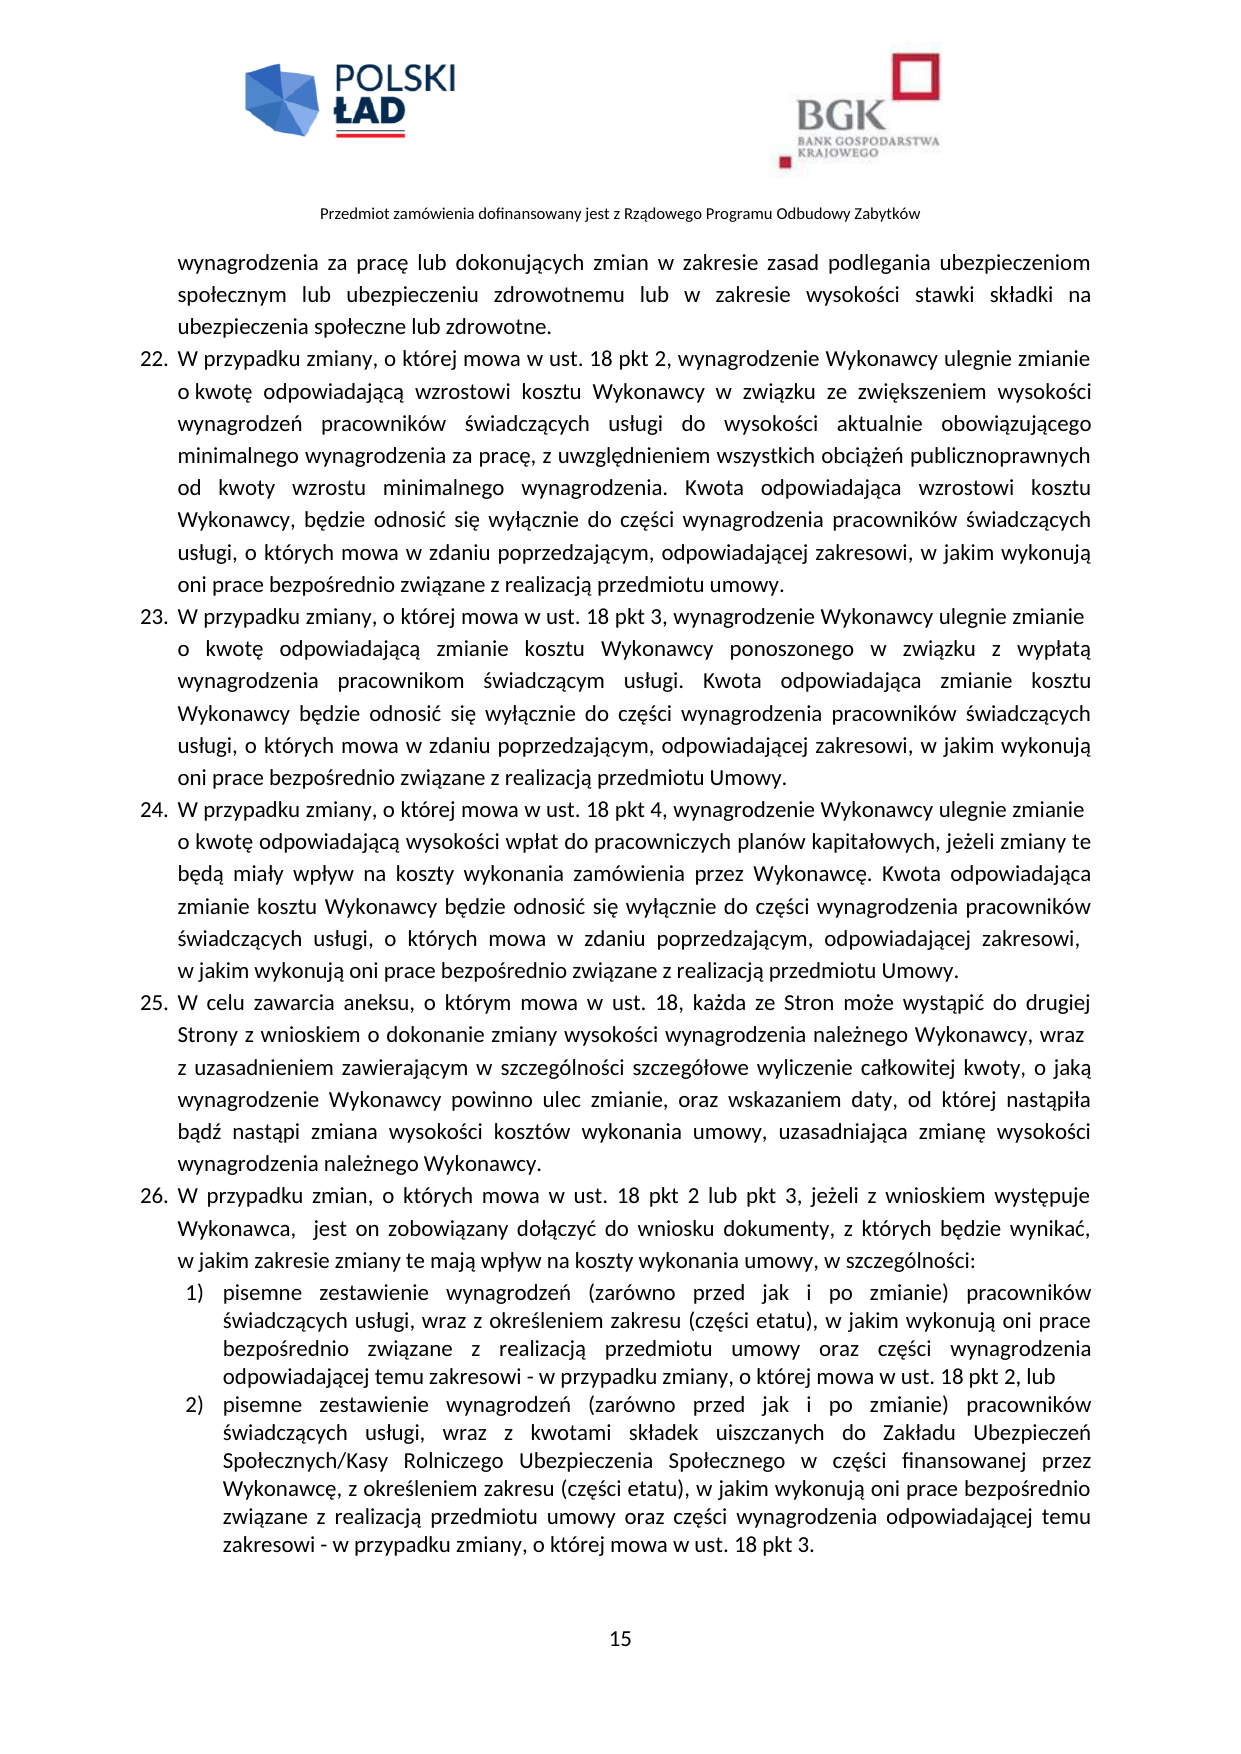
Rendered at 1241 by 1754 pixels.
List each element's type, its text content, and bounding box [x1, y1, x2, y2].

list pisemne zestawienie wynagrodzeń (zarówno przed jak i po zmianie) pracowników świadczących usługi, wraz z kwotami składek uiszczanych do Zakładu Ubezpieczeń Społecznych/Kasy Rolniczego Ubezpieczenia Społecznego w części finansowanej przez Wykonawcę, z określeniem zakresu (części etatu), w jakim wykonują oni prace bezpośrednio związane z realizacją przedmiotu umowy oraz części wynagrodzenia odpowiadającej temu zakresowi - w przypadku zmiany, o której mowa w ust. 18 pkt 3. [185, 1390, 1093, 1558]
list W przypadku zmiany, o której mowa w ust. 18 pkt 2, wynagrodzenie Wykonawcy ulegnie zmianie o kwotę odpowiadającą wzrostowi kosztu Wykonawcy w związku ze zwiększeniem wysokości wynagrodzeń pracowników świadczących usługi do wysokości aktualnie obowiązującego minimalnego wynagrodzenia za pracę, z uwzględnieniem wszystkich obciążeń publicznoprawnych od kwoty wzrostu minimalnego wynagrodzenia. Kwota odpowiadająca wzrostowi kosztu Wykonawcy, będzie odnosić się wyłącznie do części wynagrodzenia pracowników świadczących usługi, o których mowa w zdaniu poprzedzającym, odpowiadającej zakresowi, w jakim wykonują oni prace bezpośrednio związane z realizacją przedmiotu umowy. [140, 344, 1093, 598]
list W przypadku zmiany, o której mowa w ust. 18 pkt 4, wynagrodzenie Wykonawcy ulegnie zmianie o kwotę odpowiadającą wysokości wpłat do pracowniczych planów kapitałowych, jeżeli zmiany te będą miały wpływ na koszty wykonania zamówienia przez Wykonawcę. Kwota odpowiadająca zmianie kosztu Wykonawcy będzie odnosić się wyłącznie do części wynagrodzenia pracowników świadczących usługi, o których mowa w zdaniu poprzedzającym, odpowiadającej zakresowi, w jakim wykonują oni prace bezpośrednio związane z realizacją przedmiotu Umowy. [140, 795, 1093, 984]
list W celu zawarcia aneksu, o którym mowa w ust. 18, każda ze Stron może wystąpić do drugiej Strony z wnioskiem o dokonanie zmiany wysokości wynagrodzenia należnego Wykonawcy, wraz z uzasadnieniem zawierającym w szczególności szczegółowe wyliczenie całkowitej kwoty, o jaką wynagrodzenie Wykonawcy powinno ulec zmianie, oraz wskazaniem daty, od której nastąpiła bądź nastąpi zmiana wysokości kosztów wykonania umowy, uzasadniająca zmianę wysokości wynagrodzenia należnego Wykonawcy. [140, 988, 1093, 1177]
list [140, 248, 1093, 340]
list W przypadku zmiany, o której mowa w ust. 18 pkt 3, wynagrodzenie Wykonawcy ulegnie zmianie o kwotę odpowiadającą zmianie kosztu Wykonawcy ponoszonego w związku z wypłatą wynagrodzenia pracownikom świadczącym usługi. Kwota odpowiadająca zmianie kosztu Wykonawcy będzie odnosić się wyłącznie do części wynagrodzenia pracowników świadczących usługi, o których mowa w zdaniu poprzedzającym, odpowiadającej zakresowi, w jakim wykonują oni prace bezpośrednio związane z realizacją przedmiotu Umowy. [140, 602, 1093, 791]
list W przypadku zmian, o których mowa w ust. 18 pkt 2 lub pkt 3, jeżeli z wnioskiem występuje Wykonawca, jest on zobowiązany dołączyć do wniosku dokumenty, z których będzie wynikać, w jakim zakresie zmiany te mają wpływ na koszty wykonania umowy, w szczególności: [140, 1181, 1093, 1274]
list pisemne zestawienie wynagrodzeń (zarówno przed jak i po zmianie) pracowników świadczących usługi, wraz z określeniem zakresu (części etatu), w jakim wykonują oni prace bezpośrednio związane z realizacją przedmiotu umowy oraz części wynagrodzenia odpowiadającej temu zakresowi - w przypadku zmiany, o której mowa w ust. 18 pkt 2, lub [185, 1278, 1093, 1390]
